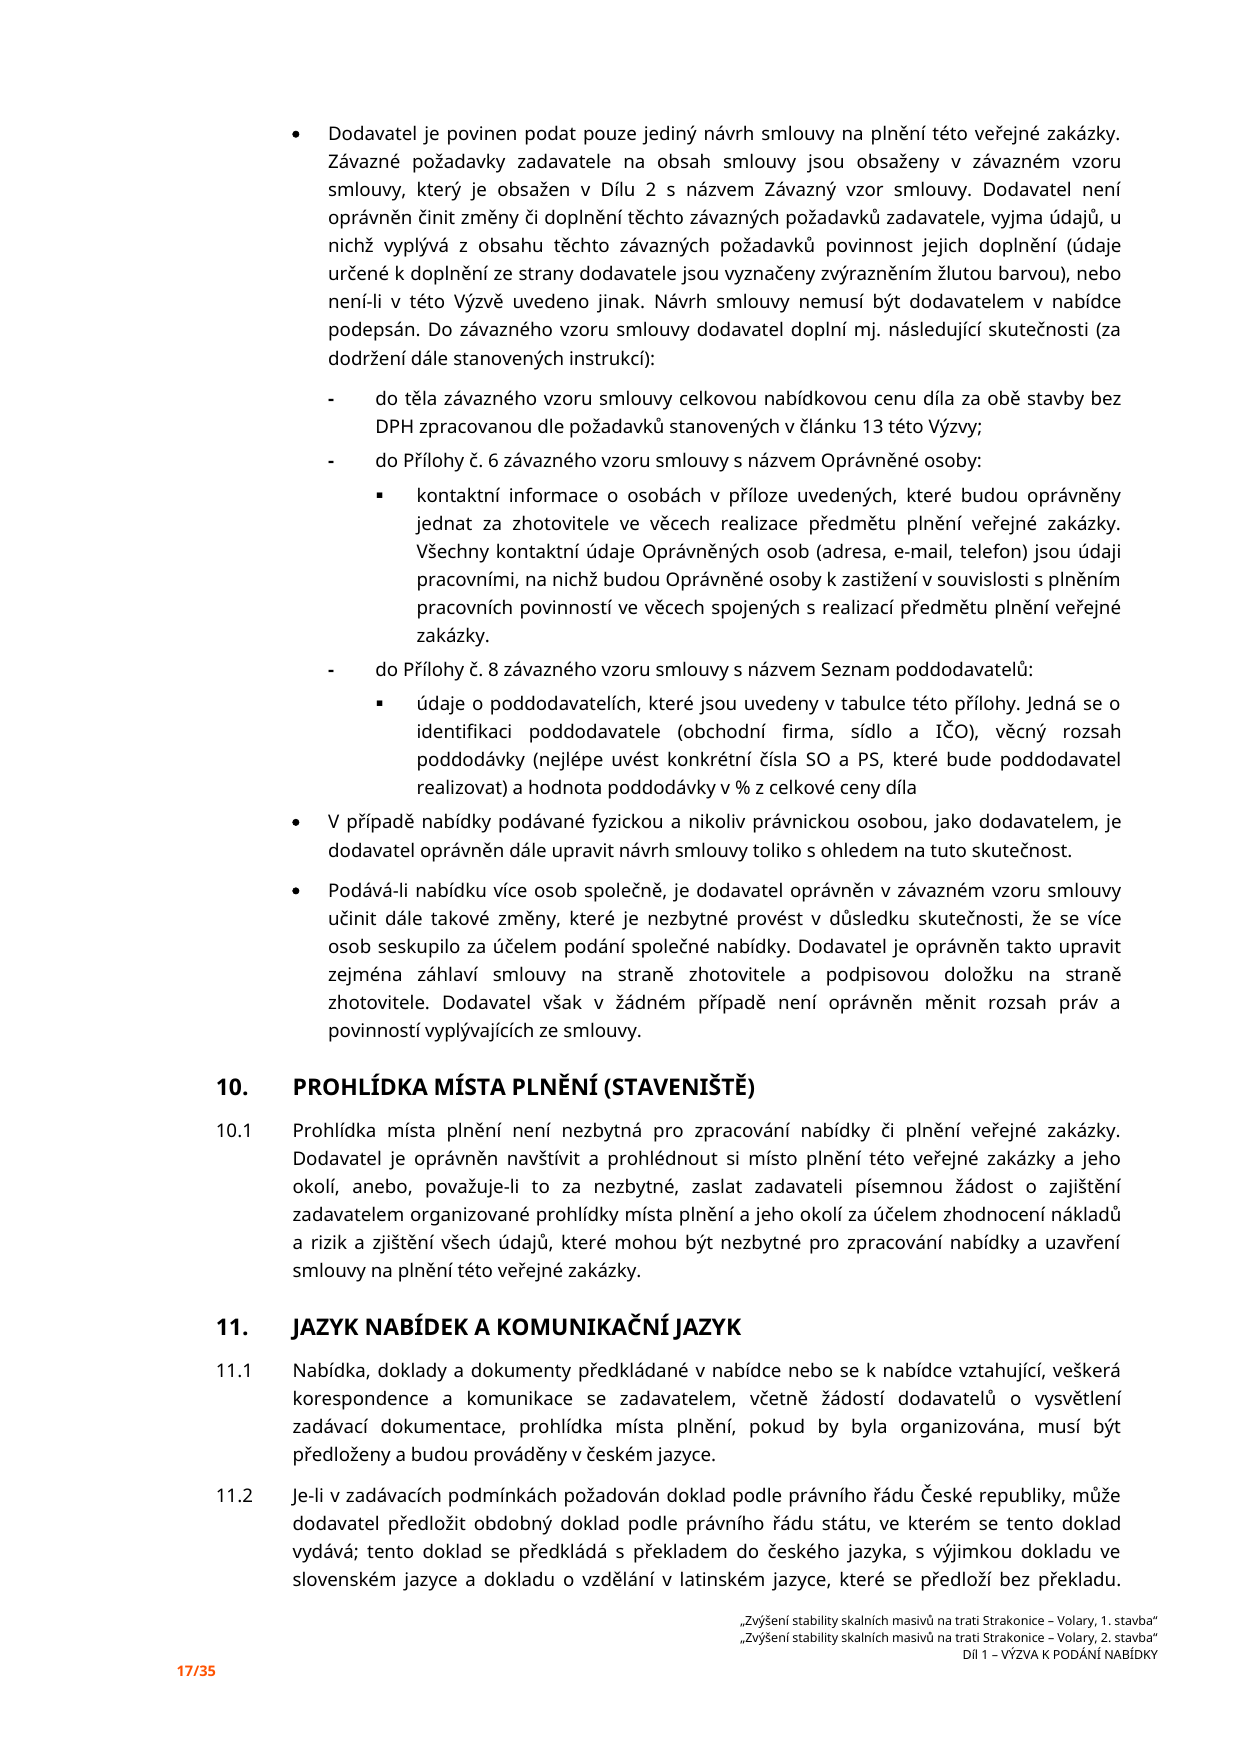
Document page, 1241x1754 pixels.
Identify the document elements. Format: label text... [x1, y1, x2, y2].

text do Přílohy č. 8 závazného vzoru smlouvy s názvem Seznam poddodavatelů: [328, 656, 1122, 682]
text Dodavatel je povinen podat pouze jediný návrh smlouvy na plnění této veřejné zakázky. Závazné požadavky zadavatele na obsah smlouvy jsou obsaženy v závazném vzoru smlouvy, který je obsažen v Dílu 2 s názvem Závazný vzor smlouvy. Dodavatel není oprávněn činit změny či doplnění těchto závazných požadavků zadavatele, vyjma údajů, u nichž vyplývá z obsahu těchto závazných požadavků povinnost jejich doplnění (údaje určené k doplnění ze strany dodavatele jsou vyznačeny zvýrazněním žlutou barvou), nebo není-li v této Výzvě uvedeno jinak. Návrh smlouvy nemusí být dodavatelem v nabídce podepsán. Do závazného vzoru smlouvy dodavatel doplní mj. následující skutečnosti (za dodržení dále stanovených instrukcí): [292, 121, 1122, 370]
text do těla závazného vzoru smlouvy celkovou nabídkovou cenu díla za obě stavby bez DPH zpracovanou dle požadavků stanovených v článku 13 této Výzvy; [328, 385, 1122, 439]
text kontaktní informace o osobách v příloze uvedených, které budou oprávněny jednat za zhotovitele ve věcech realizace předmětu plnění veřejné zakázky. Všechny kontaktní údaje Oprávněných osob (adresa, e-mail, telefon) jsou údaji pracovními, na nichž budou Oprávněné osoby k zastižení v souvislosti s plněním pracovních povinností ve věcech spojených s realizací předmětu plnění veřejné zakázky. [375, 482, 1122, 647]
text Prohlídka místa plnění není nezbytná pro zpracování nabídky či plnění veřejné zakázky. Dodavatel je oprávněn navštívit a prohlédnout si místo plnění této veřejné zakázky a jeho okolí, anebo, považuje-li to za nezbytné, zaslat zadavateli písemnou žádost o zajištění zadavatelem organizované prohlídky místa plnění a jeho okolí za účelem zhodnocení nákladů a rizik a zjištění všech údajů, které mohou být nezbytné pro zpracování nabídky a uzavření smlouvy na plnění této veřejné zakázky. [216, 1117, 1122, 1283]
text údaje o poddodavatelích, které jsou uvedeny v tabulce této přílohy. Jedná se o identifikaci poddodavatele (obchodní firma, sídlo a IČO), věcný rozsah poddodávky (nejlépe uvést konkrétní čísla SO a PS, které bude poddodavatel realizovat) a hodnota poddodávky v % z celkové ceny díla [375, 691, 1122, 800]
text Nabídka, doklady a dokumenty předkládané v nabídce nebo se k nabídce vztahující, veškerá korespondence a komunikace se zadavatelem, včetně žádostí dodavatelů o vysvětlení zadávací dokumentace, prohlídka místa plnění, pokud by byla organizována, musí být předloženy a budou prováděny v českém jazyce. [216, 1357, 1122, 1467]
text Podává-li nabídku více osob společně, je dodavatel oprávněn v závazném vzoru smlouvy učinit dále takové změny, které je nezbytné provést v důsledku skutečnosti, že se více osob seskupilo za účelem podání společné nabídky. Dodavatel je oprávněn takto upravit zejména záhlaví smlouvy na straně zhotovitele a podpisovou doložku na straně zhotovitele. Dodavatel však v žádném případě není oprávněn měnit rozsah práv a povinností vyplývajících ze smlouvy. [292, 877, 1122, 1043]
text do Přílohy č. 6 závazného vzoru smlouvy s názvem Oprávněné osoby: [328, 448, 1122, 473]
text JAZYK NABÍDEK A KOMUNIKAČNÍ JAZYK [216, 1311, 1122, 1342]
text V případě nabídky podávané fyzickou a nikoliv právnickou osobou, jako dodavatelem, je dodavatel oprávněn dále upravit návrh smlouvy toliko s ohledem na tuto skutečnost. [292, 809, 1122, 862]
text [216, 1482, 1122, 1592]
text PROHLÍDKA MÍSTA PLNĚNÍ (STAVENIŠTĚ) [216, 1071, 1122, 1102]
